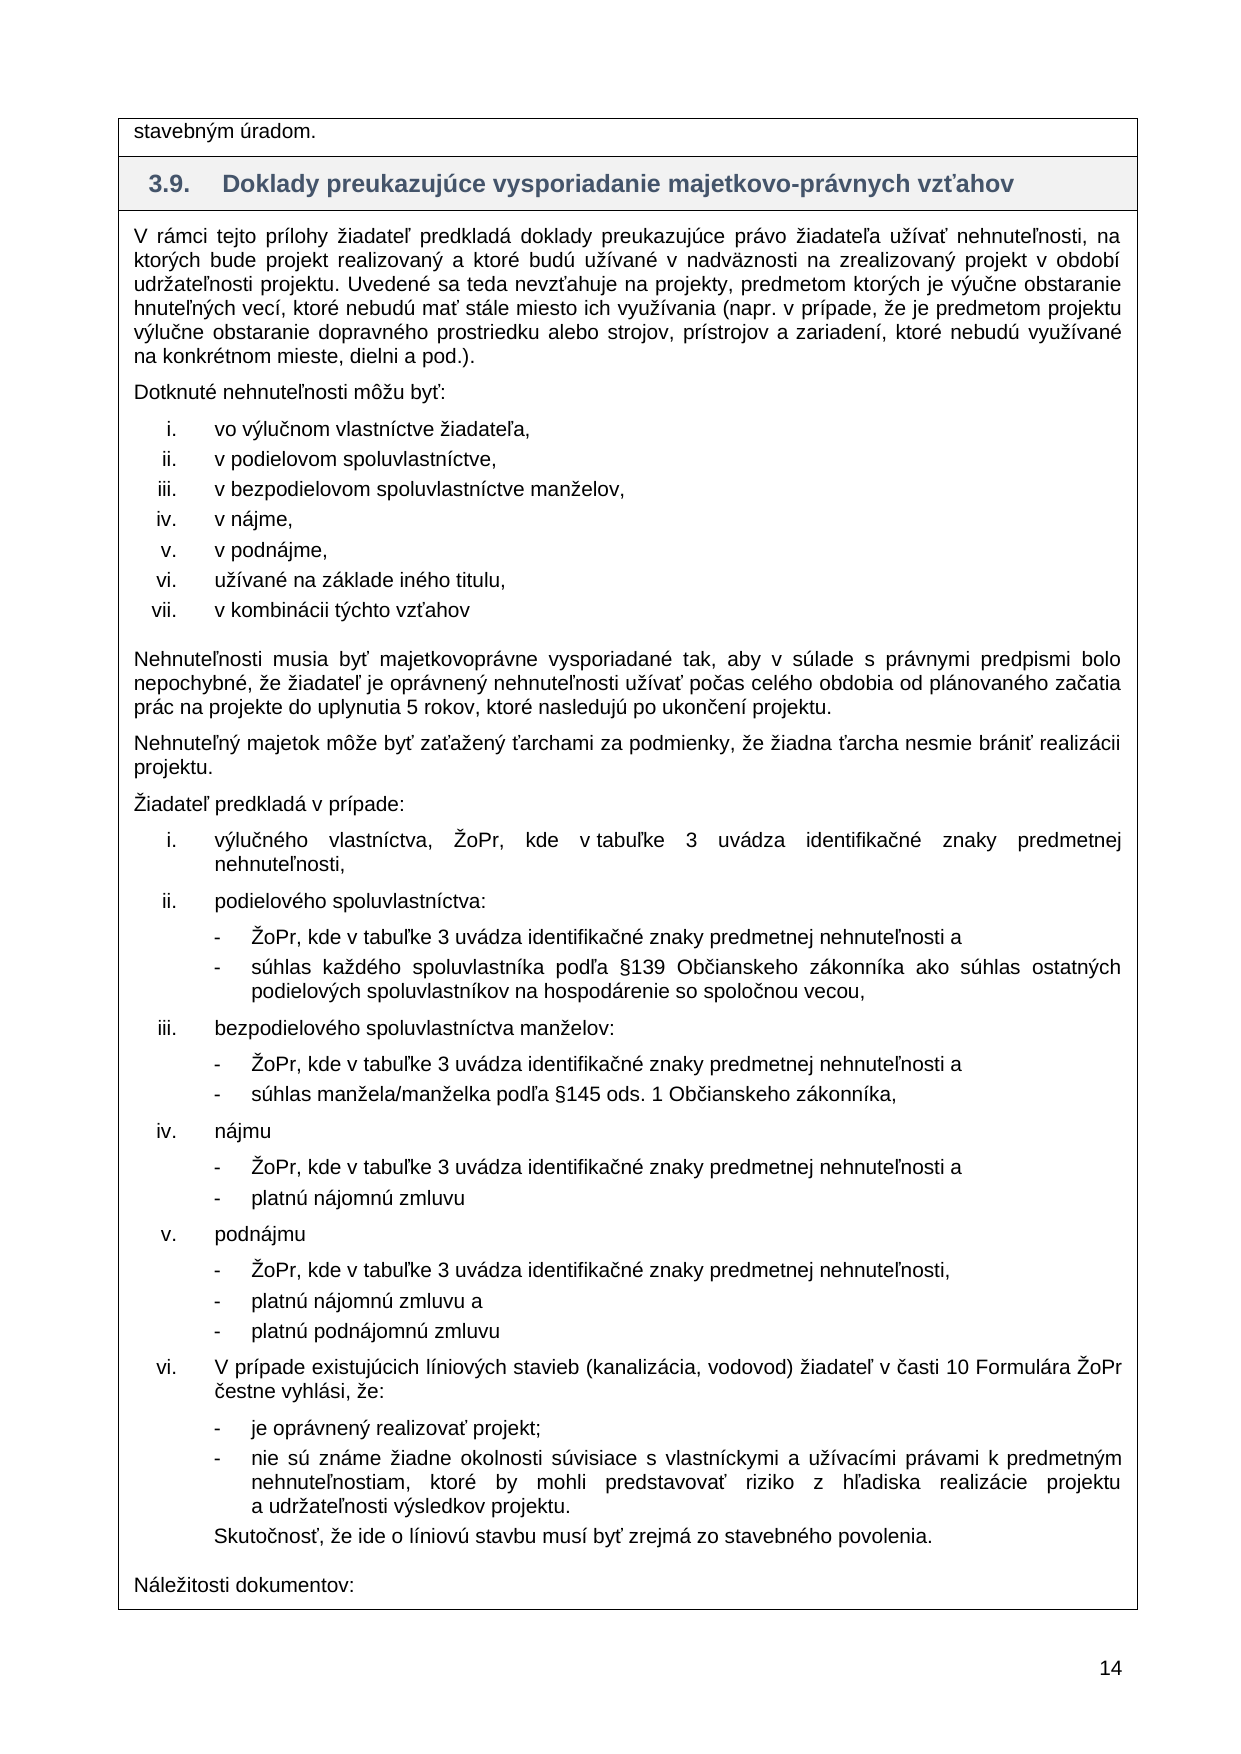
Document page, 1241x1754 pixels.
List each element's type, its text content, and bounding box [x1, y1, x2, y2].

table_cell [119, 119, 1137, 156]
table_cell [119, 211, 1137, 1609]
table_cell Doklady preukazujúce vysporiadanie majetkovo-právnych vzťahov [119, 157, 1137, 210]
